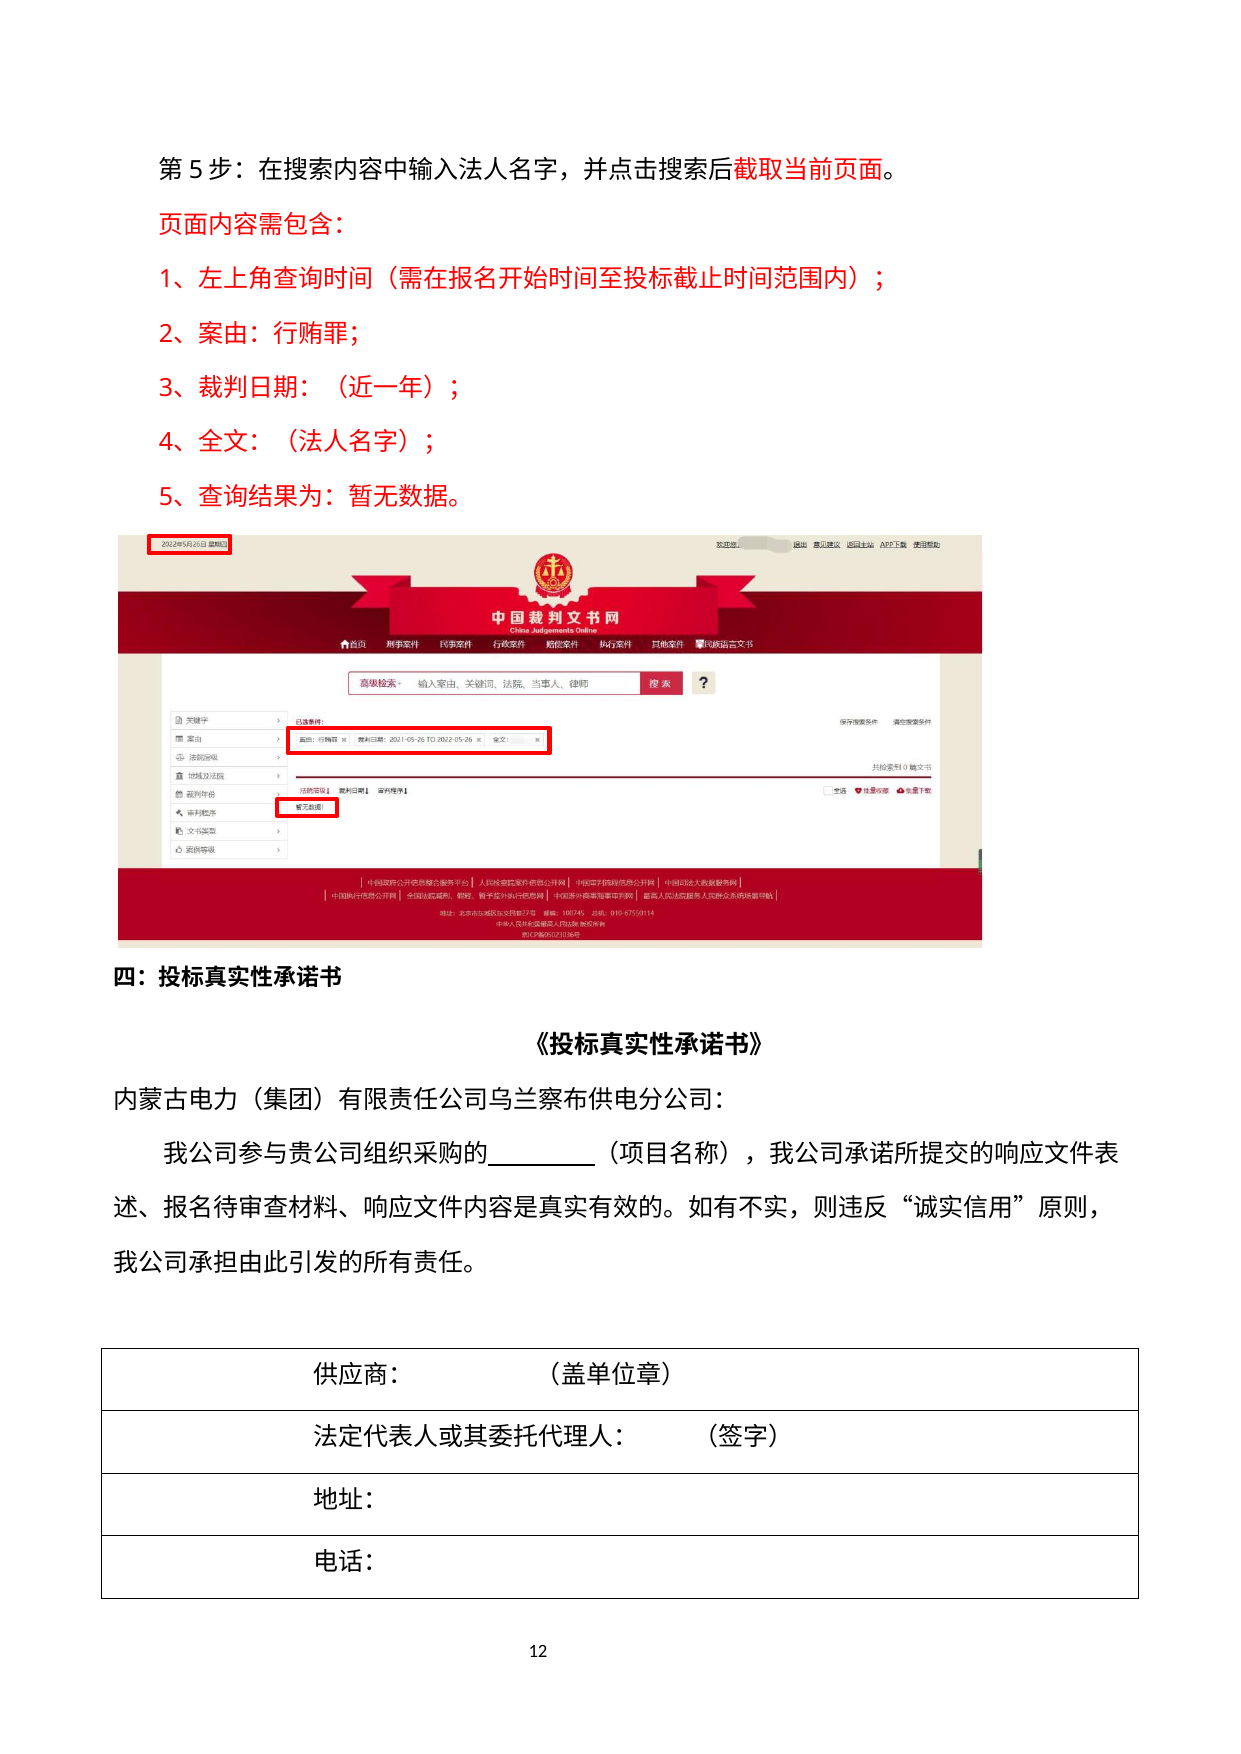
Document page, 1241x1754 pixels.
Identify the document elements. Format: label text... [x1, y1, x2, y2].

text 1、左上角查询时间（需在报名开始时间至投标截止时间范围内）； [113, 259, 1127, 295]
text 内蒙古电力（集团）有限责任公司乌兰察布供电分公司： [113, 1079, 1127, 1115]
text 页面内容需包含： [113, 204, 1127, 241]
table_header 供应商： （盖单位章） [102, 1349, 1138, 1410]
text 5、查询结果为：暂无数据。 [113, 476, 1127, 512]
picture [151, 538, 228, 551]
table_cell 电话： [102, 1536, 1138, 1598]
text 2、案由：行贿罪； [113, 313, 1127, 349]
text 第5步：在搜索内容中输入法人名字，并点击搜索后截取当前页面。 [113, 150, 1127, 186]
text 四：投标真实性承诺书 [113, 958, 1127, 992]
text 《投标真实性承诺书》 [113, 1025, 1127, 1061]
table_cell 地址： [102, 1474, 1138, 1535]
text 3、裁判日期：（近一年）； [113, 367, 1127, 404]
text 4、全文：（法人名字）； [113, 422, 1127, 458]
text 我公司参与贵公司组织采购的 （项目名称），我公司承诺所提交的响应文件表述、报名待审查材料、响应文件内容是真实有效的。如有不实，则违反“诚实信用”原则，我公司承担由此引发的所有责任。 [113, 1133, 1127, 1278]
table_cell 法定代表人或其委托代理人： （签字） [102, 1411, 1138, 1473]
picture [118, 535, 983, 948]
